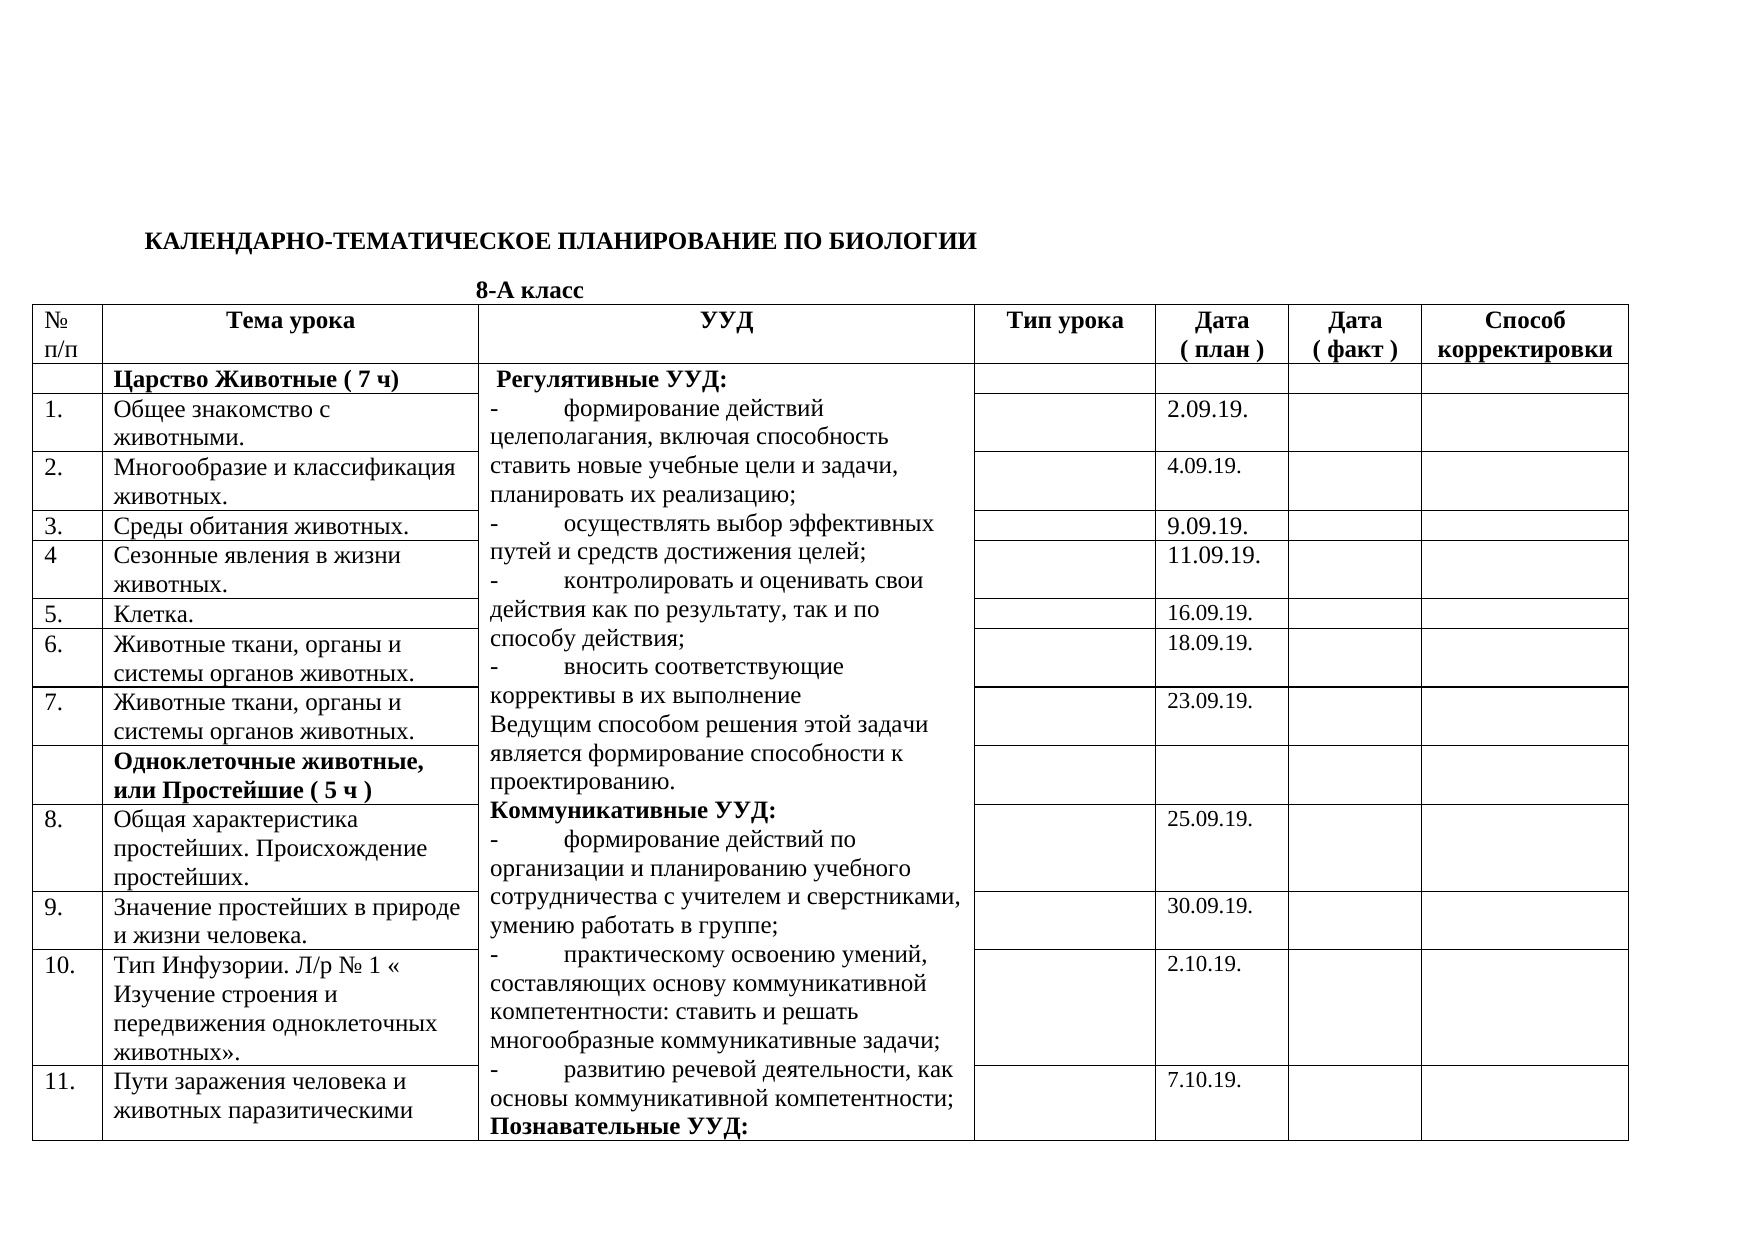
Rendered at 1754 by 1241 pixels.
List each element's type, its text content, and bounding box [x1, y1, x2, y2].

table_cell 11.09.19. [1156, 541, 1288, 598]
table_cell [1422, 394, 1628, 451]
table_cell [1289, 364, 1421, 393]
table_cell [33, 364, 102, 393]
table_cell 5. [33, 599, 102, 628]
table_cell [975, 746, 1155, 803]
table_cell [975, 452, 1155, 510]
table_cell [1289, 950, 1421, 1065]
table_cell 4 [33, 541, 102, 598]
table_cell 9. [33, 892, 102, 949]
table_cell [1289, 746, 1421, 803]
table_cell [1289, 511, 1421, 539]
table_cell [1422, 541, 1628, 598]
table_cell Клетка. [103, 599, 478, 628]
table_cell 7. [33, 688, 102, 745]
table_cell Одноклеточные животные, или Простейшие ( 5 ч ) [103, 746, 478, 803]
table_cell 4.09.19. [1156, 452, 1288, 510]
table_cell [975, 541, 1155, 598]
table_cell [1422, 599, 1628, 628]
table_cell [975, 688, 1155, 745]
table_cell [1289, 688, 1421, 745]
table_cell Сезонные явления в жизни животных. [103, 541, 478, 598]
table_header Дата ( план ) [1156, 305, 1288, 363]
table_cell [1422, 629, 1628, 686]
table_header Тип урока [975, 305, 1155, 363]
table_header № п/п [33, 305, 102, 363]
table_cell [1289, 1066, 1421, 1140]
table_cell 7.10.19. [1156, 1066, 1288, 1140]
table_cell [1289, 541, 1421, 598]
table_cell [103, 1066, 478, 1140]
table_cell [1289, 805, 1421, 891]
table_cell [975, 511, 1155, 539]
table_cell 18.09.19. [1156, 629, 1288, 686]
table_cell 10. [33, 950, 102, 1065]
table_cell 23.09.19. [1156, 688, 1288, 745]
table_cell Регулятивные УУД: - формирование действий целеполагания, включая способность ставить новые учебные цели и задачи, планировать их реализацию; - осуществлять выбор эффективных путей и средств достижения целей; - контролировать и оценивать свои действия как по результату, так и по способу действия; - вносить соответствующие коррективы в их выполнение Ведущим способом решения этой задачи является формирование способности к проектированию. Коммуникативные УУД: - формирование действий по организации и планированию учебного сотрудничества с учителем и сверстниками, умению работать в группе; - практическому освоению умений, составляющих основу коммуникативной компетентности: ставить и решать многообразные коммуникативные задачи; - развитию речевой деятельности, как основы коммуникативной компетентности; Познавательные УУД: - практическое освоение основ проектно-исследовательской деятельности ; - развитие стратегий смыслового чтения и работе с информацией; - формирование навыка систематизировать, сопоставлять, анализировать, обобщать и интерпретировать информацию, содержащуюся в информационных объектах; - выделять главную и избыточную информацию; - заполнять и дополнять таблицы, схемы, диаграммы, тексты, - использовать информацию для установления причинно-следственных связей и зависимостей. Объяснений и доказательств фактов в различных учебных и практических ситуациях. Личностные результаты изучения биологии: - формирование основ гражданской идентичности личности(включая когнитивный, эмоционально-ценностный и поведенческий компоненты); - формирование готовности и способности к переходу к самообразованию на основе учебно-¬познавательной мотивации, в том числе готовности к выбору направления профильного образования. В частности, формированию готовности и способности к выбору направления профильного образования способствуют: • целенаправленное формирование интереса к изучаемым областям знания и видам деятельности, педагогическая поддержка любознательности и избирательности интересов; • формирование навыков взаимо- и самооценки, навыков рефлексии на основе использования критериальной системы оценки; • организация системы проб подростками своих возможностей(в том числе предпрофессиональных проб) за счёт использования дополнительных возможностей образовательного процесса, в том числе: факультативов, вводимых образовательным учреждением; программы формирования ИКТ-компетентности школьников; программы учебно-исследовательской и проектной деятельности; программы внеурочной деятельности; программы профессиональной ориентации; программы экологического образования; программы дополнительного образования, иных возможностей образовательного учреждения. [479, 364, 974, 1140]
table_cell [1156, 364, 1288, 393]
table_header УУД [479, 305, 974, 363]
table_cell Тип Инфузории. Л/р № 1 « Изучение строения и передвижения одноклеточных животных». [103, 950, 478, 1065]
text 8-А класс [44, 276, 1636, 304]
table_cell [1422, 950, 1628, 1065]
table_cell 16.09.19. [1156, 599, 1288, 628]
table_cell [1422, 511, 1628, 539]
table_cell [1289, 629, 1421, 686]
table_header Дата ( факт ) [1289, 305, 1421, 363]
table_cell [1156, 746, 1288, 803]
table_cell [1422, 746, 1628, 803]
text КАЛЕНДАРНО-ТЕМАТИЧЕСКОЕ ПЛАНИРОВАНИЕ ПО БИОЛОГИИ [44, 226, 1636, 255]
table_cell 8. [33, 805, 102, 891]
table_header Способ корректировки [1422, 305, 1628, 363]
table_cell [1289, 599, 1421, 628]
table_cell 25.09.19. [1156, 805, 1288, 891]
table_cell [975, 599, 1155, 628]
table_cell [1422, 892, 1628, 949]
table_cell Значение простейших в природе и жизни человека. [103, 892, 478, 949]
table_cell 1. [33, 394, 102, 451]
table_cell [1422, 1066, 1628, 1140]
table_cell [33, 746, 102, 803]
table_cell [1422, 452, 1628, 510]
table_cell [975, 394, 1155, 451]
table_cell [1289, 452, 1421, 510]
table_cell Многообразие и классификация животных. [103, 452, 478, 510]
table_cell [1289, 892, 1421, 949]
table_cell Среды обитания животных. [103, 511, 478, 539]
table_cell 9.09.19. [1156, 511, 1288, 539]
table_cell [975, 364, 1155, 393]
table_cell [975, 950, 1155, 1065]
table_cell 30.09.19. [1156, 892, 1288, 949]
table_cell 2.10.19. [1156, 950, 1288, 1065]
table_cell [975, 805, 1155, 891]
table_cell [975, 892, 1155, 949]
table_cell Животные ткани, органы и системы органов животных. [103, 688, 478, 745]
table_cell Животные ткани, органы и системы органов животных. [103, 629, 478, 686]
table_cell 2.09.19. [1156, 394, 1288, 451]
table_cell [1422, 364, 1628, 393]
table_cell [1422, 688, 1628, 745]
table_cell Общая характеристика простейших. Происхождение простейших. [103, 805, 478, 891]
table_cell 6. [33, 629, 102, 686]
table_cell 3. [33, 511, 102, 539]
table_cell [1289, 394, 1421, 451]
table_cell Царство Животные ( 7 ч) [103, 364, 478, 393]
table_cell Общее знакомство с животными. [103, 394, 478, 451]
table_cell [1422, 805, 1628, 891]
table_cell [975, 629, 1155, 686]
table_header Тема урока [103, 305, 478, 363]
table_cell 2. [33, 452, 102, 510]
table_cell [975, 1066, 1155, 1140]
table_cell 11. [33, 1066, 102, 1140]
